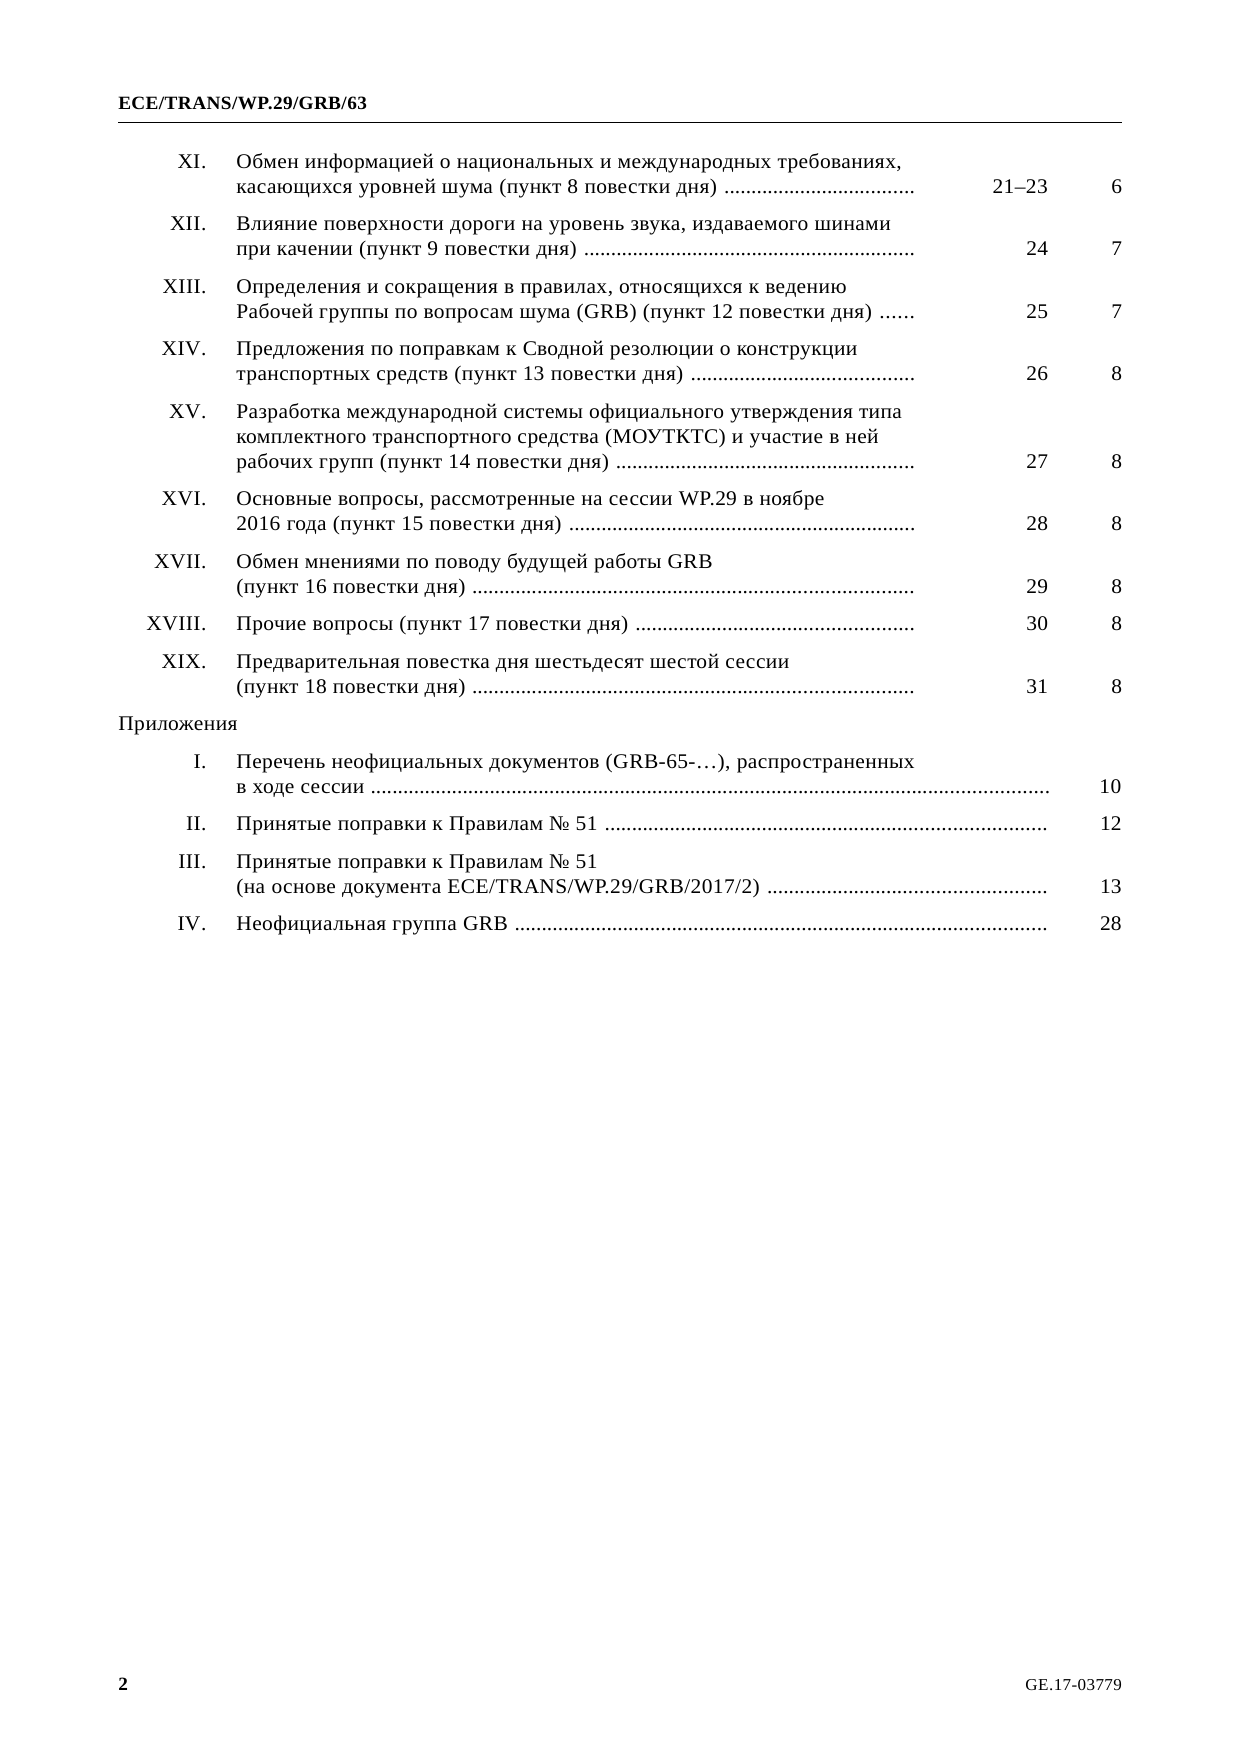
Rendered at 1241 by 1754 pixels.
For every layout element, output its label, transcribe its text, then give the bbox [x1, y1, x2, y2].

text XVIII. Прочие вопросы (пункт 17 повестки дня) 30 8 [118, 610, 1122, 635]
text IV. Неофициальная группа GRB 28 [118, 910, 1122, 935]
text XIV. Предложения по поправкам к Сводной резолюции о конструкции транспортных средств (пункт 13 повестки дня) 26 8 [118, 335, 1122, 385]
text XVII. Обмен мнениями по поводу будущей работы GRB (пункт 16 повестки дня) 29 8 [118, 548, 1122, 598]
text XV. Разработка международной системы официального утверждения типа комплектного транспортного средства (МОУТКТС) и участие в ней рабочих групп (пункт 14 повестки дня) 27 8 [118, 398, 1122, 473]
text I. Перечень неофициальных документов (GRB-65-…), распространенных в ходе сессии 10 [118, 748, 1122, 798]
text Приложения [118, 710, 1122, 735]
text XI. Обмен информацией о национальных и международных требованиях, касающихся уровней шума (пункт 8 повестки дня) 21–23 6 [118, 148, 1122, 198]
text II. Принятые поправки к Правилам № 51 12 [118, 810, 1122, 835]
text XVI. Основные вопросы, рассмотренные на сессии WP.29 в ноябре 2016 года (пункт 15 повестки дня) 28 8 [118, 485, 1122, 535]
text XII. Влияние поверхности дороги на уровень звука, издаваемого шинами при качении (пункт 9 повестки дня) 24 7 [118, 210, 1122, 260]
text III. Принятые поправки к Правилам № 51 (на основе документа ECE/TRANS/WP.29/GRB/2017/2) 13 [118, 848, 1122, 898]
text XIII. Определения и сокращения в правилах, относящихся к ведению Рабочей группы по вопросам шума (GRB) (пункт 12 повестки дня) 25 7 [118, 273, 1122, 323]
text XIX. Предварительная повестка дня шестьдесят шестой сессии (пункт 18 повестки дня) 31 8 [118, 648, 1122, 698]
